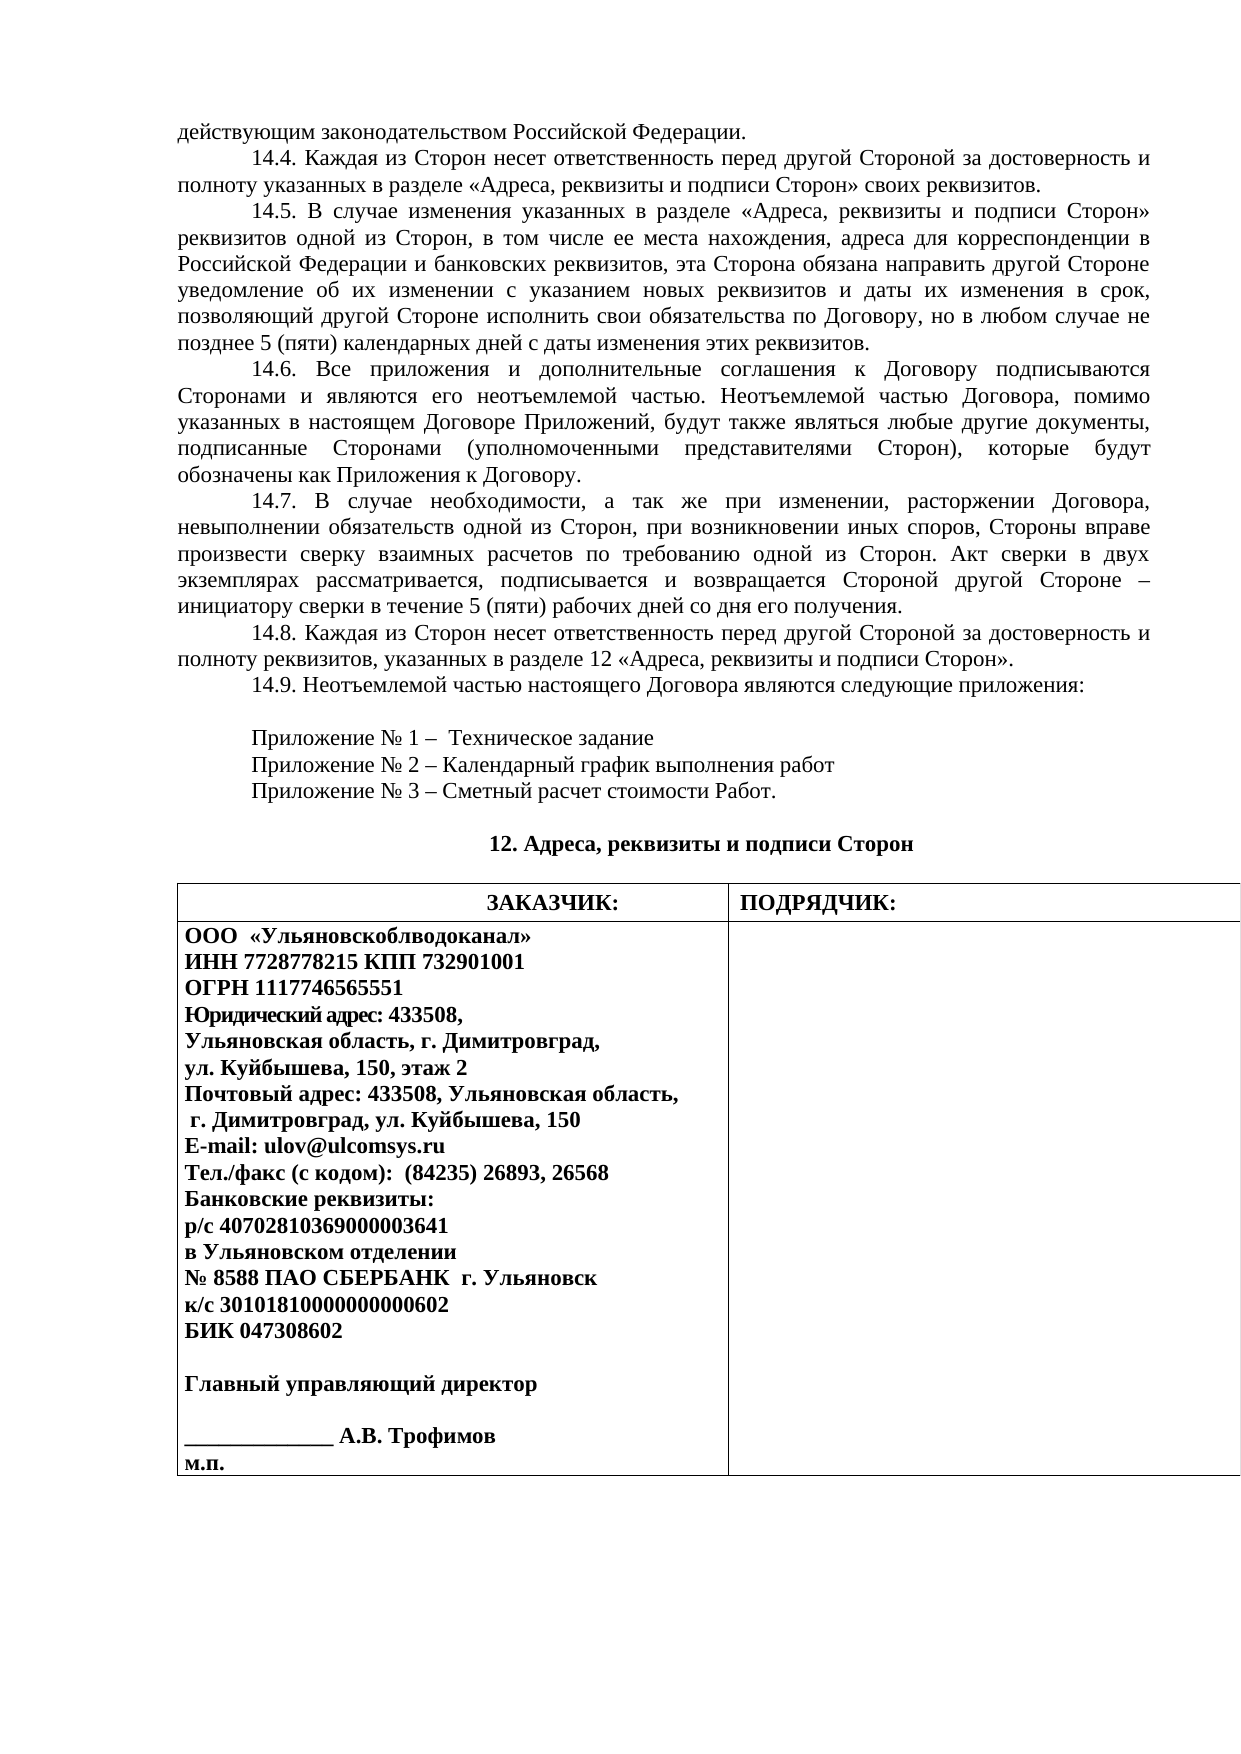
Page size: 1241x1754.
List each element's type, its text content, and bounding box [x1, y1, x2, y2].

table_header ЗАКАЗЧИК: [178, 884, 728, 921]
table_cell [729, 922, 1240, 1475]
table_cell [178, 922, 728, 1475]
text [177, 118, 1152, 144]
table_header ПОДРЯДЧИК: [729, 884, 1240, 921]
text 14.9. Неотъемлемой частью настоящего Договора являются следующие приложения: [177, 672, 1152, 698]
text 14.5. В случае изменения указанных в разделе «Адреса, реквизиты и подписи Сторон» реквизитов одной из Сторон, в том числе ее места нахождения, адреса для корреспонденции в Российской Федерации и банковских реквизитов, эта Сторона обязана направить другой Стороне уведомление об их изменении с указанием новых реквизитов и даты их изменения в срок, позволяющий другой Стороне исполнить свои обязательства по Договору, но в любом случае не позднее 5 (пяти) календарных дней с даты изменения этих реквизитов. [177, 197, 1152, 355]
text 14.6. Все приложения и дополнительные соглашения к Договору подписываются Сторонами и являются его неотъемлемой частью. Неотъемлемой частью Договора, помимо указанных в настоящем Договоре Приложений, будут также являться любые другие документы, подписанные Сторонами (уполномоченными представителями Сторон), которые будут обозначены как Приложения к Договору. [177, 355, 1152, 487]
text 14.4. Каждая из Сторон несет ответственность перед другой Стороной за достоверность и полноту указанных в разделе «Адреса, реквизиты и подписи Сторон» своих реквизитов. [177, 144, 1152, 197]
text 14.7. В случае необходимости, а так же при изменении, расторжении Договора, невыполнении обязательств одной из Сторон, при возникновении иных споров, Стороны вправе произвести сверку взаимных расчетов по требованию одной из Сторон. Акт сверки в двух экземплярах рассматривается, подписывается и возвращается Стороной другой Стороне – инициатору сверки в течение 5 (пяти) рабочих дней со дня его получения. [177, 487, 1152, 619]
text Приложение № 1 – Техническое задание [177, 724, 1152, 751]
text Приложение № 2 – Календарный график выполнения работ [177, 751, 1152, 777]
text 14.8. Каждая из Сторон несет ответственность перед другой Стороной за достоверность и полноту реквизитов, указанных в разделе 12 «Адреса, реквизиты и подписи Сторон». [177, 619, 1152, 672]
text 12. Адреса, реквизиты и подписи Сторон [177, 830, 1152, 856]
text Приложение № 3 – Сметный расчет стоимости Работ. [177, 777, 1152, 803]
